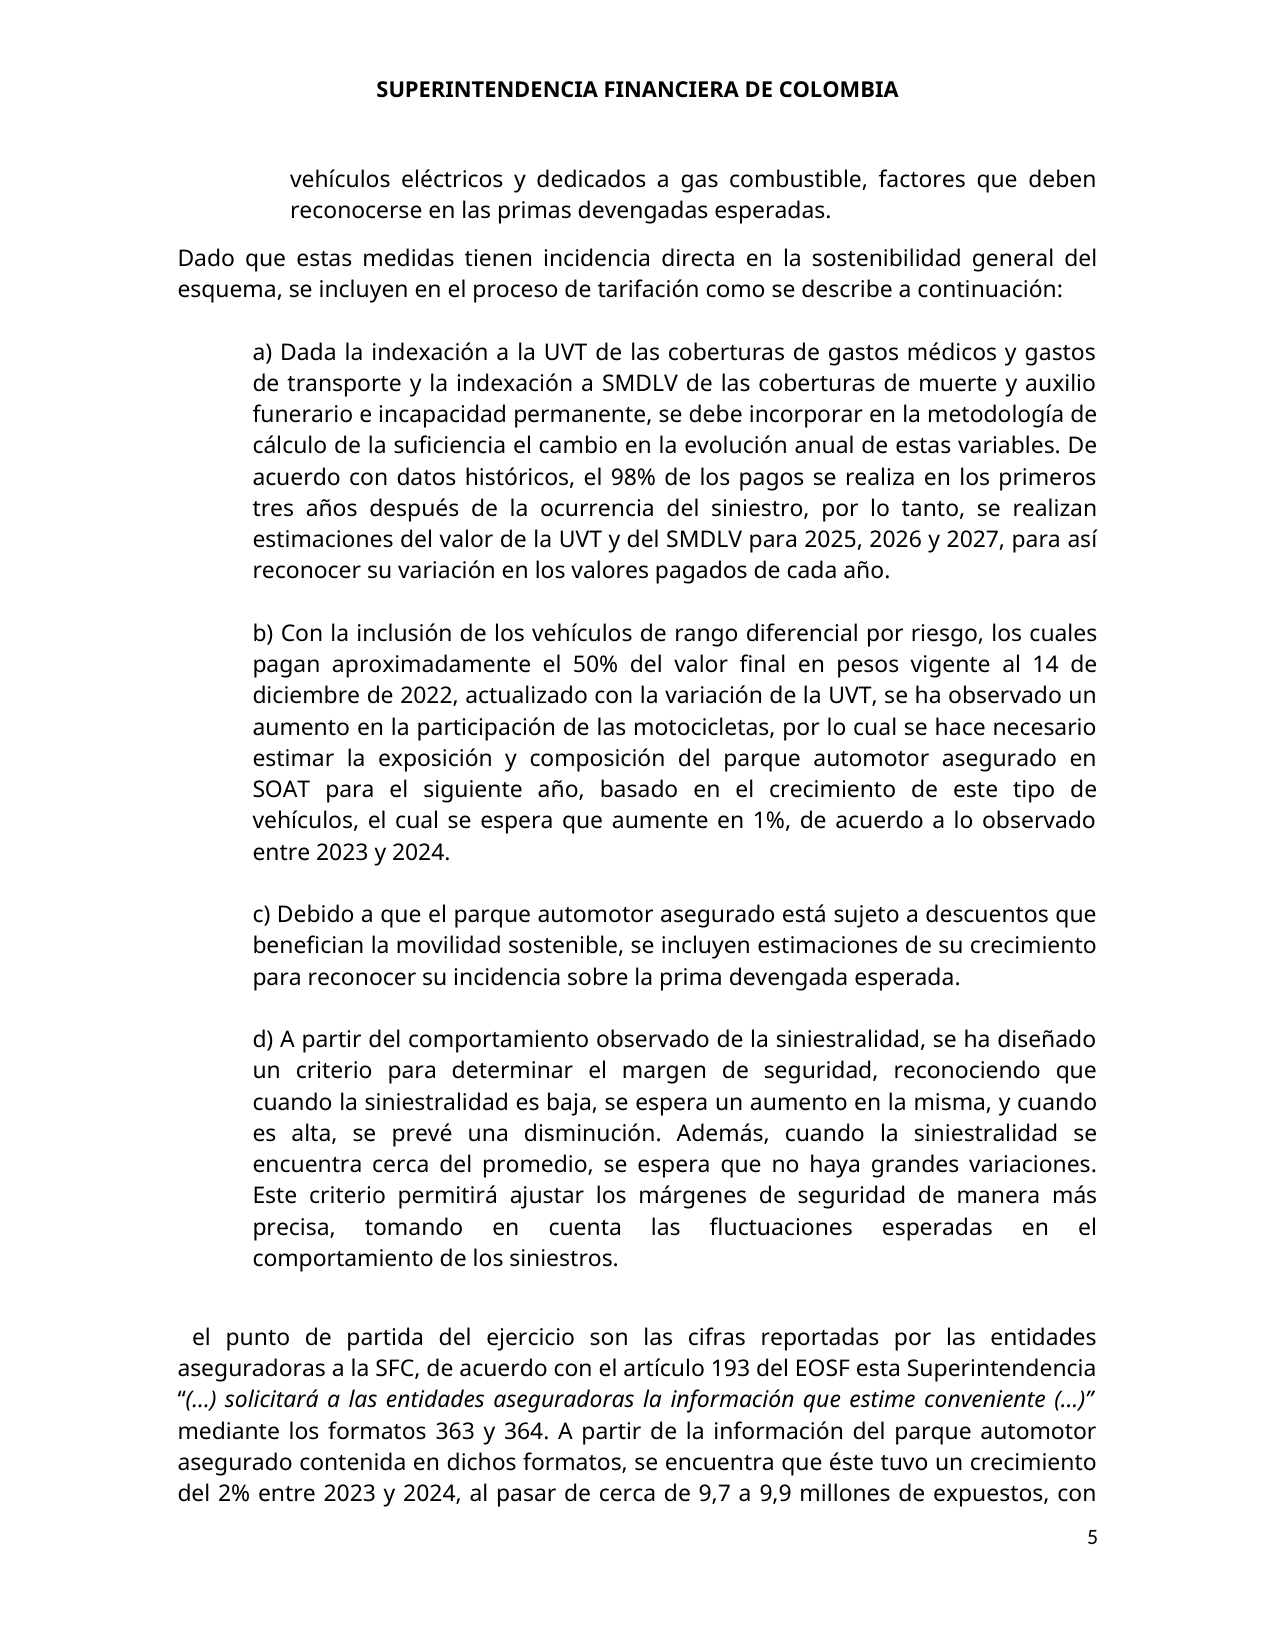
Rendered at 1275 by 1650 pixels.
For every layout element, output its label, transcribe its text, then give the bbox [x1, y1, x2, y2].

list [215, 162, 1098, 225]
list d) A partir del comportamiento observado de la siniestralidad, se ha diseñado un criterio para determinar el margen de seguridad, reconociendo que cuando la siniestralidad es baja, se espera un aumento en la misma, y cuando es alta, se prevé una disminución. Además, cuando la siniestralidad se encuentra cerca del promedio, se espera que no haya grandes variaciones. Este criterio permitirá ajustar los márgenes de seguridad de manera más precisa, tomando en cuenta las fluctuaciones esperadas en el comportamiento de los siniestros. [252, 1023, 1098, 1273]
list c) Debido a que el parque automotor asegurado está sujeto a descuentos que benefician la movilidad sostenible, se incluyen estimaciones de su crecimiento para reconocer su incidencia sobre la prima devengada esperada. [252, 898, 1098, 992]
list a) Dada la indexación a la UVT de las coberturas de gastos médicos y gastos de transporte y la indexación a SMDLV de las coberturas de muerte y auxilio funerario e incapacidad permanente, se debe incorporar en la metodología de cálculo de la suficiencia el cambio en la evolución anual de estas variables. De acuerdo con datos históricos, el 98% de los pagos se realiza en los primeros tres años después de la ocurrencia del siniestro, por lo tanto, se realizan estimaciones del valor de la UVT y del SMDLV para 2025, 2026 y 2027, para así reconocer su variación en los valores pagados de cada año. [252, 335, 1098, 585]
text Dado que estas medidas tienen incidencia directa en la sostenibilidad general del esquema, se incluyen en el proceso de tarifación como se describe a continuación: [177, 242, 1098, 304]
list b) Con la inclusión de los vehículos de rango diferencial por riesgo, los cuales pagan aproximadamente el 50% del valor final en pesos vigente al 14 de diciembre de 2022, actualizado con la variación de la UVT, se ha observado un aumento en la participación de las motocicletas, por lo cual se hace necesario estimar la exposición y composición del parque automotor asegurado en SOAT para el siguiente año, basado en el crecimiento de este tipo de vehículos, el cual se espera que aumente en 1%, de acuerdo a lo observado entre 2023 y 2024. [252, 617, 1098, 867]
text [177, 1321, 1098, 1508]
